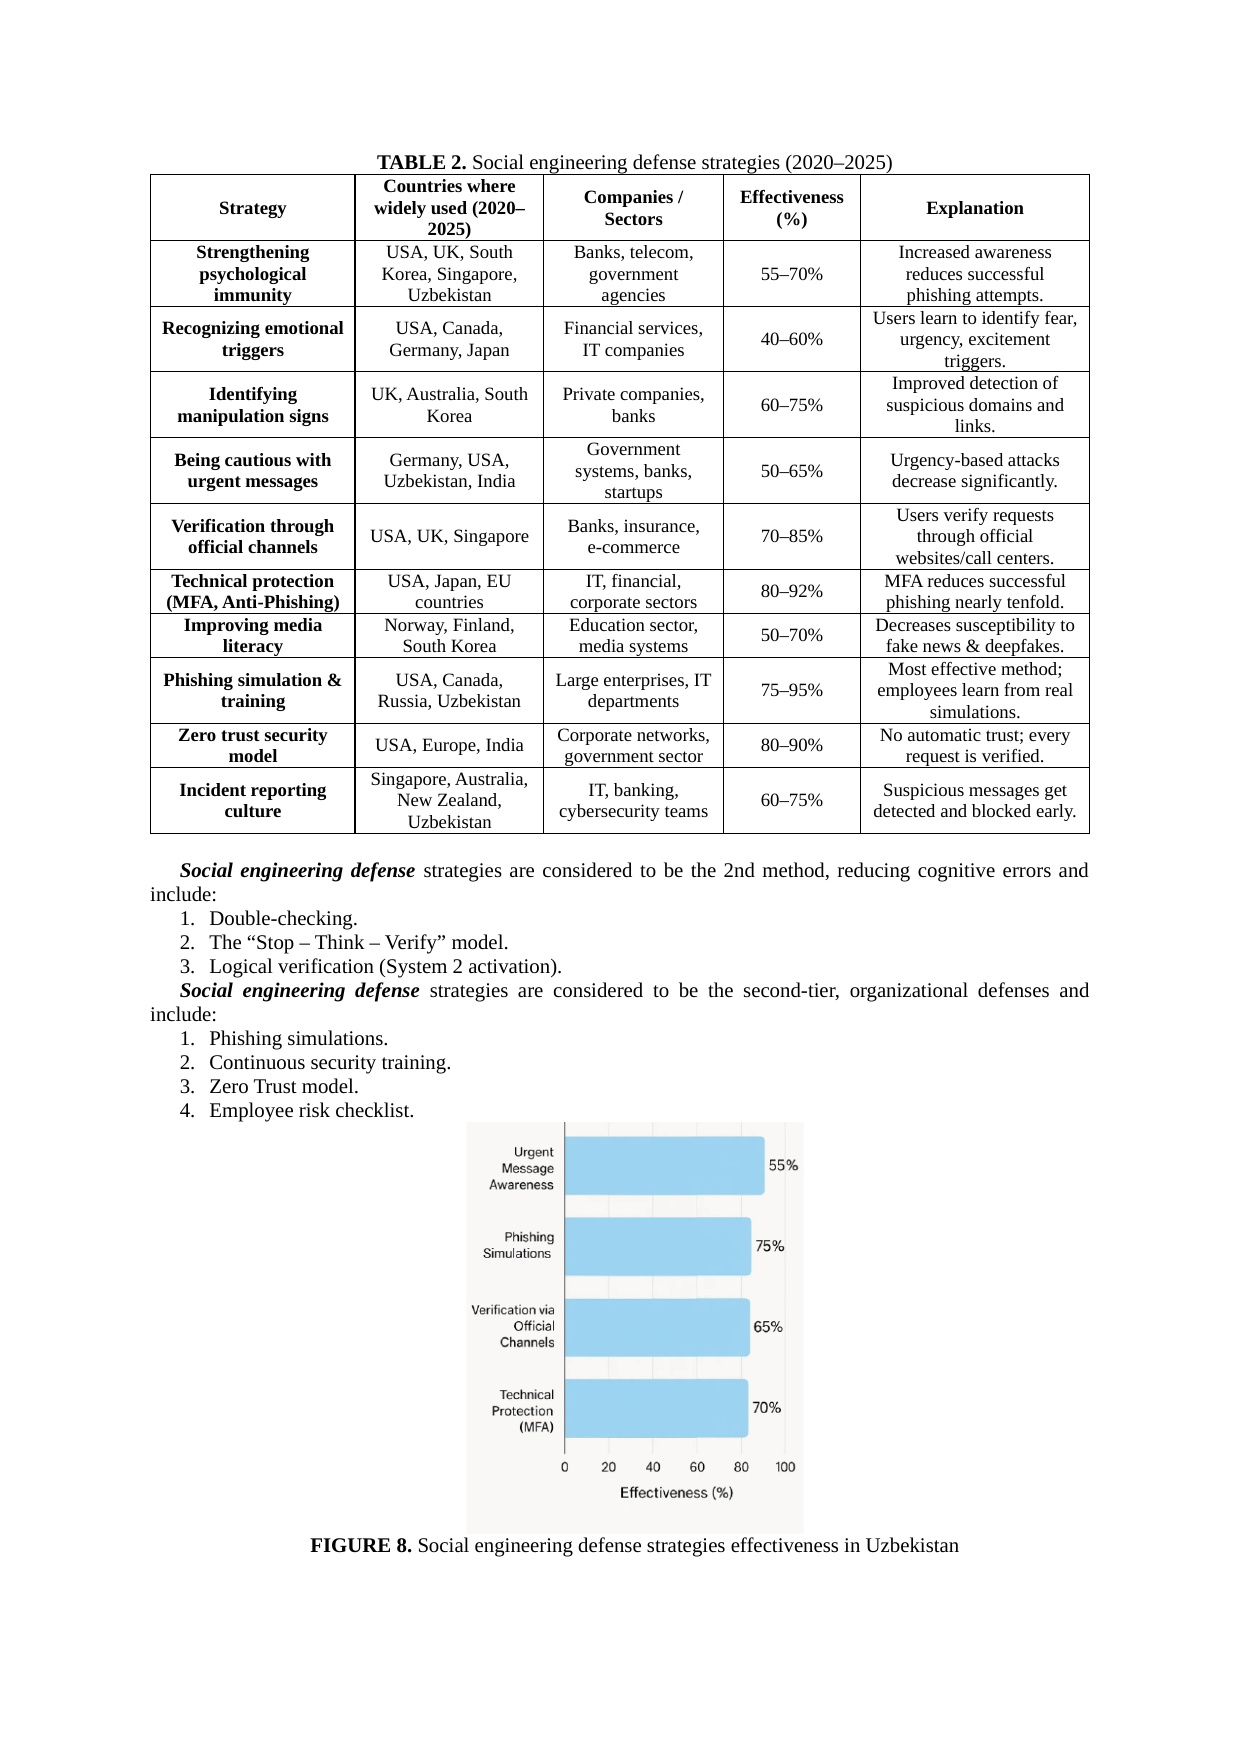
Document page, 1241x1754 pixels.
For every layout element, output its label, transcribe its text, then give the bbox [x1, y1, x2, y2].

table_cell 55–70% [724, 241, 860, 306]
table_cell Being cautious with urgent messages [151, 438, 354, 503]
table_cell Education sector, media systems [544, 614, 723, 657]
table_cell USA, UK, South Korea, Singapore, Uzbekistan [356, 241, 543, 306]
list Employee risk checklist. [150, 1098, 1090, 1122]
table_cell Strengthening psychological immunity [151, 241, 354, 306]
picture [466, 1122, 804, 1534]
table_cell Increased awareness reduces successful phishing attempts. [861, 241, 1089, 306]
table_header Companies / Sectors [544, 175, 723, 240]
table_cell Suspicious messages get detected and blocked early. [861, 768, 1089, 832]
table_cell 40–60% [724, 307, 860, 371]
table_cell IT, banking, cybersecurity teams [544, 768, 723, 832]
table_cell Most effective method; employees learn from real simulations. [861, 658, 1089, 722]
table_cell Improving media literacy [151, 614, 354, 657]
table_cell Recognizing emotional triggers [151, 307, 354, 371]
list Logical verification (System 2 activation). [150, 954, 1090, 978]
table_cell USA, UK, Singapore [356, 504, 543, 568]
table_cell Users learn to identify fear, urgency, excitement triggers. [861, 307, 1089, 371]
table_cell Norway, Finland, South Korea [356, 614, 543, 657]
table_cell Zero trust security model [151, 724, 354, 767]
table_cell Incident reporting culture [151, 768, 354, 832]
table_cell UK, Australia, South Korea [356, 372, 543, 437]
list FIGURE 8. Social engineering defense strategies effectiveness in Uzbekistan [150, 1533, 1090, 1557]
table_cell Government systems, banks, startups [544, 438, 723, 503]
table_cell Technical protection (MFA, Anti-Phishing) [151, 570, 354, 613]
table_cell MFA reduces successful phishing nearly tenfold. [861, 570, 1089, 613]
table_header Countries where widely used (2020–2025) [356, 175, 543, 240]
table_cell USA, Canada, Germany, Japan [356, 307, 543, 371]
table_cell Urgency-based attacks decrease significantly. [861, 438, 1089, 503]
table_cell 80–90% [724, 724, 860, 767]
table_cell 50–65% [724, 438, 860, 503]
table_header Explanation [861, 175, 1089, 240]
table_cell Identifying manipulation signs [151, 372, 354, 437]
table_cell IT, financial, corporate sectors [544, 570, 723, 613]
table_cell Germany, USA, Uzbekistan, India [356, 438, 543, 503]
table_cell USA, Europe, India [356, 724, 543, 767]
text Social engineering defense strategies are considered to be the second-tier, organizational defenses and include: [150, 978, 1090, 1026]
table_cell 60–75% [724, 372, 860, 437]
table_cell 70–85% [724, 504, 860, 568]
list The “Stop – Think – Verify” model. [150, 930, 1090, 954]
table_cell Users verify requests through official websites/call centers. [861, 504, 1089, 568]
table_cell Phishing simulation & training [151, 658, 354, 722]
table_header Effectiveness (%) [724, 175, 860, 240]
table_cell Large enterprises, IT departments [544, 658, 723, 722]
list Continuous security training. [150, 1050, 1090, 1074]
table_cell Private companies, banks [544, 372, 723, 437]
table_cell Banks, insurance, e-commerce [544, 504, 723, 568]
table_cell Financial services, IT companies [544, 307, 723, 371]
table_cell No automatic trust; every request is verified. [861, 724, 1089, 767]
table_cell USA, Japan, EU countries [356, 570, 543, 613]
list Double-checking. [150, 906, 1090, 930]
table_cell Corporate networks, government sector [544, 724, 723, 767]
table_header Strategy [151, 175, 354, 240]
list Phishing simulations. [150, 1026, 1090, 1050]
table_cell Improved detection of suspicious domains and links. [861, 372, 1089, 437]
list Zero Trust model. [150, 1074, 1090, 1098]
list TABLE 2. Social engineering defense strategies (2020–2025) [150, 150, 1090, 174]
table_cell Banks, telecom, government agencies [544, 241, 723, 306]
table_cell 50–70% [724, 614, 860, 657]
table_cell 60–75% [724, 768, 860, 832]
table_cell Singapore, Australia, New Zealand, Uzbekistan [356, 768, 543, 832]
table_cell 75–95% [724, 658, 860, 722]
table_cell USA, Canada, Russia, Uzbekistan [356, 658, 543, 722]
text Social engineering defense strategies are considered to be the 2nd method, reducing cognitive errors and include: [150, 857, 1090, 906]
table_cell Verification through official channels [151, 504, 354, 568]
table_cell Decreases susceptibility to fake news & deepfakes. [861, 614, 1089, 657]
table_cell 80–92% [724, 570, 860, 613]
